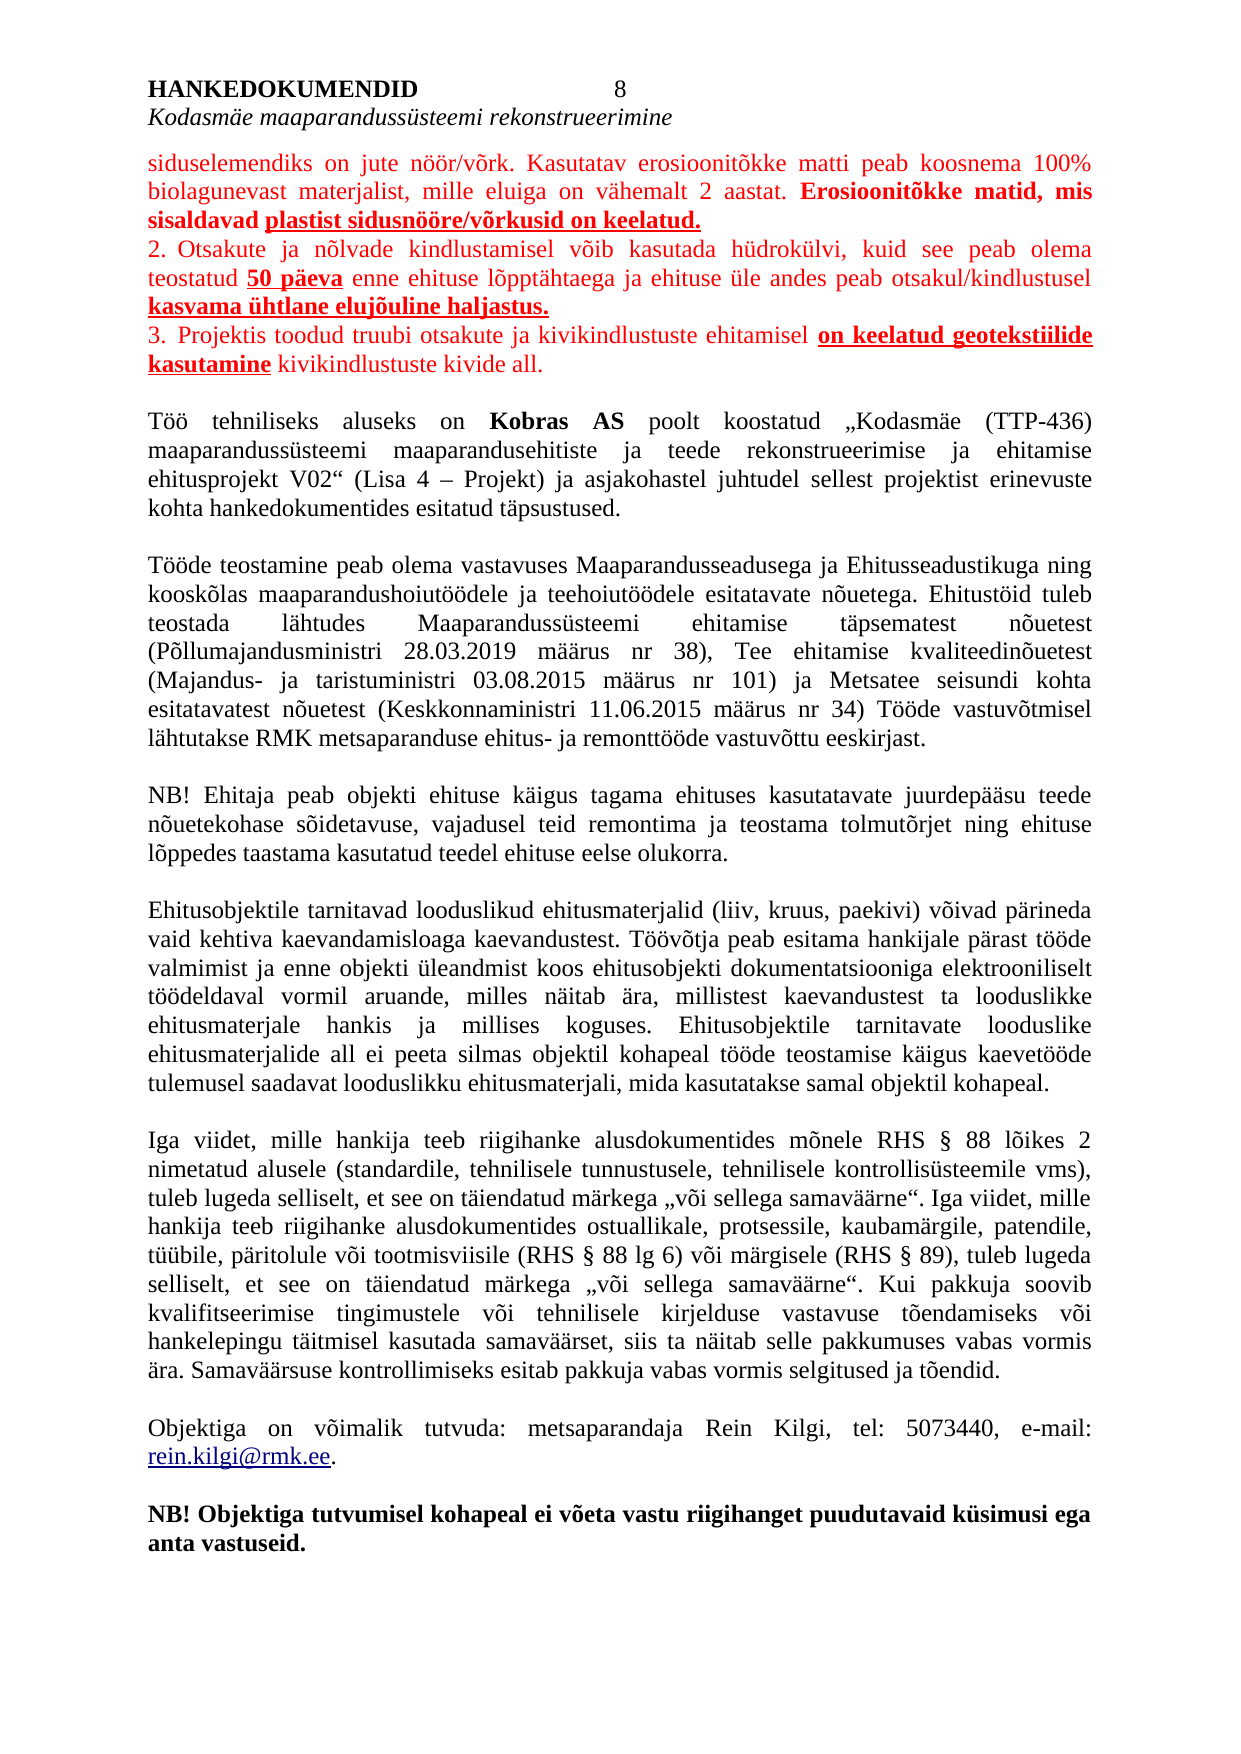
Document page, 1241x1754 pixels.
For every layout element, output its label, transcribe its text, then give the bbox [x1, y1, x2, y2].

text Objektiga on võimalik tutvuda: metsaparandaja Rein Kilgi, tel: 5073440, e-mail: rein.kilgi@rmk.ee. [148, 1413, 1093, 1470]
text NB! Objektiga tutvumisel kohapeal ei võeta vastu riigihanget puudutavaid küsimusi ega anta vastuseid. [148, 1499, 1093, 1556]
text Iga viidet, mille hankija teeb riigihanke alusdokumentides mõnele RHS § 88 lõikes 2 nimetatud alusele (standardile, tehnilisele tunnustusele, tehnilisele kontrollisüsteemile vms), tuleb lugeda selliselt, et see on täiendatud märkega „või sellega samaväärne“. Iga viidet, mille hankija teeb riigihanke alusdokumentides ostuallikale, protsessile, kaubamärgile, patendile, tüübile, päritolule või tootmisviisile (RHS § 88 lg 6) või märgisele (RHS § 89), tuleb lugeda selliselt, et see on täiendatud märkega „või sellega samaväärne“. Kui pakkuja soovib kvalifitseerimise tingimustele või tehnilisele kirjelduse vastavuse tõendamiseks või hankelepingu täitmisel kasutada samaväärset, siis ta näitab selle pakkumuses vabas vormis ära. Samaväärsuse kontrollimiseks esitab pakkuja vabas vormis selgitused ja tõendid. [148, 1125, 1093, 1384]
text Tööde teostamine peab olema vastavuses Maaparandusseadusega ja Ehitusseadustikuga ning kooskõlas maaparandushoiutöödele ja teehoiutöödele esitatavate nõuetega. Ehitustöid tuleb teostada lähtudes Maaparandussüsteemi ehitamise täpsematest nõuetest (Põllumajandusministri 28.03.2019 määrus nr 38), Tee ehitamise kvaliteedinõuetest (Majandus- ja taristuministri 03.08.2015 määrus nr 101) ja Metsatee seisundi kohta esitatavatest nõuetest (Keskkonnaministri 11.06.2015 määrus nr 34) Tööde vastuvõtmisel lähtutakse RMK metsaparanduse ehitus- ja remonttööde vastuvõttu eeskirjast. [148, 550, 1093, 751]
text Töö tehniliseks aluseks on Kobras AS poolt koostatud „Kodasmäe (TTP-436) maaparandussüsteemi maaparandusehitiste ja teede rekonstrueerimise ja ehitamise ehitusprojekt V02“ (Lisa 4 – Projekt) ja asjakohastel juhtudel sellest projektist erinevuste kohta hankedokumentides esitatud täpsustused. [148, 406, 1093, 521]
text NB! Ehitaja peab objekti ehituse käigus tagama ehituses kasutatavate juurdepääsu teede nõuetekohase sõidetavuse, vajadusel teid remontima ja teostama tolmutõrjet ning ehituse lõppedes taastama kasutatud teedel ehituse eelse olukorra. [148, 780, 1093, 866]
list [148, 148, 1093, 234]
list Projektis toodud truubi otsakute ja kivikindlustuste ehitamisel on keelatud geotekstiilide kasutamine kivikindlustuste kivide all. [148, 320, 1093, 378]
text Ehitusobjektile tarnitavad looduslikud ehitusmaterjalid (liiv, kruus, paekivi) võivad pärineda vaid kehtiva kaevandamisloaga kaevandustest. Töövõtja peab esitama hankijale pärast tööde valmimist ja enne objekti üleandmist koos ehitusobjekti dokumentatsiooniga elektrooniliselt töödeldaval vormil aruande, milles näitab ära, millistest kaevandustest ta looduslikke ehitusmaterjale hankis ja millises koguses. Ehitusobjektile tarnitavate looduslike ehitusmaterjalide all ei peeta silmas objektil kohapeal tööde teostamise käigus kaevetööde tulemusel saadavat looduslikku ehitusmaterjali, mida kasutatakse samal objektil kohapeal. [148, 895, 1093, 1096]
list Otsakute ja nõlvade kindlustamisel võib kasutada hüdrokülvi, kuid see peab olema teostatud 50 päeva enne ehituse lõpptähtaega ja ehituse üle andes peab otsakul/kindlustusel kasvama ühtlane elujõuline haljastus. [148, 234, 1093, 320]
